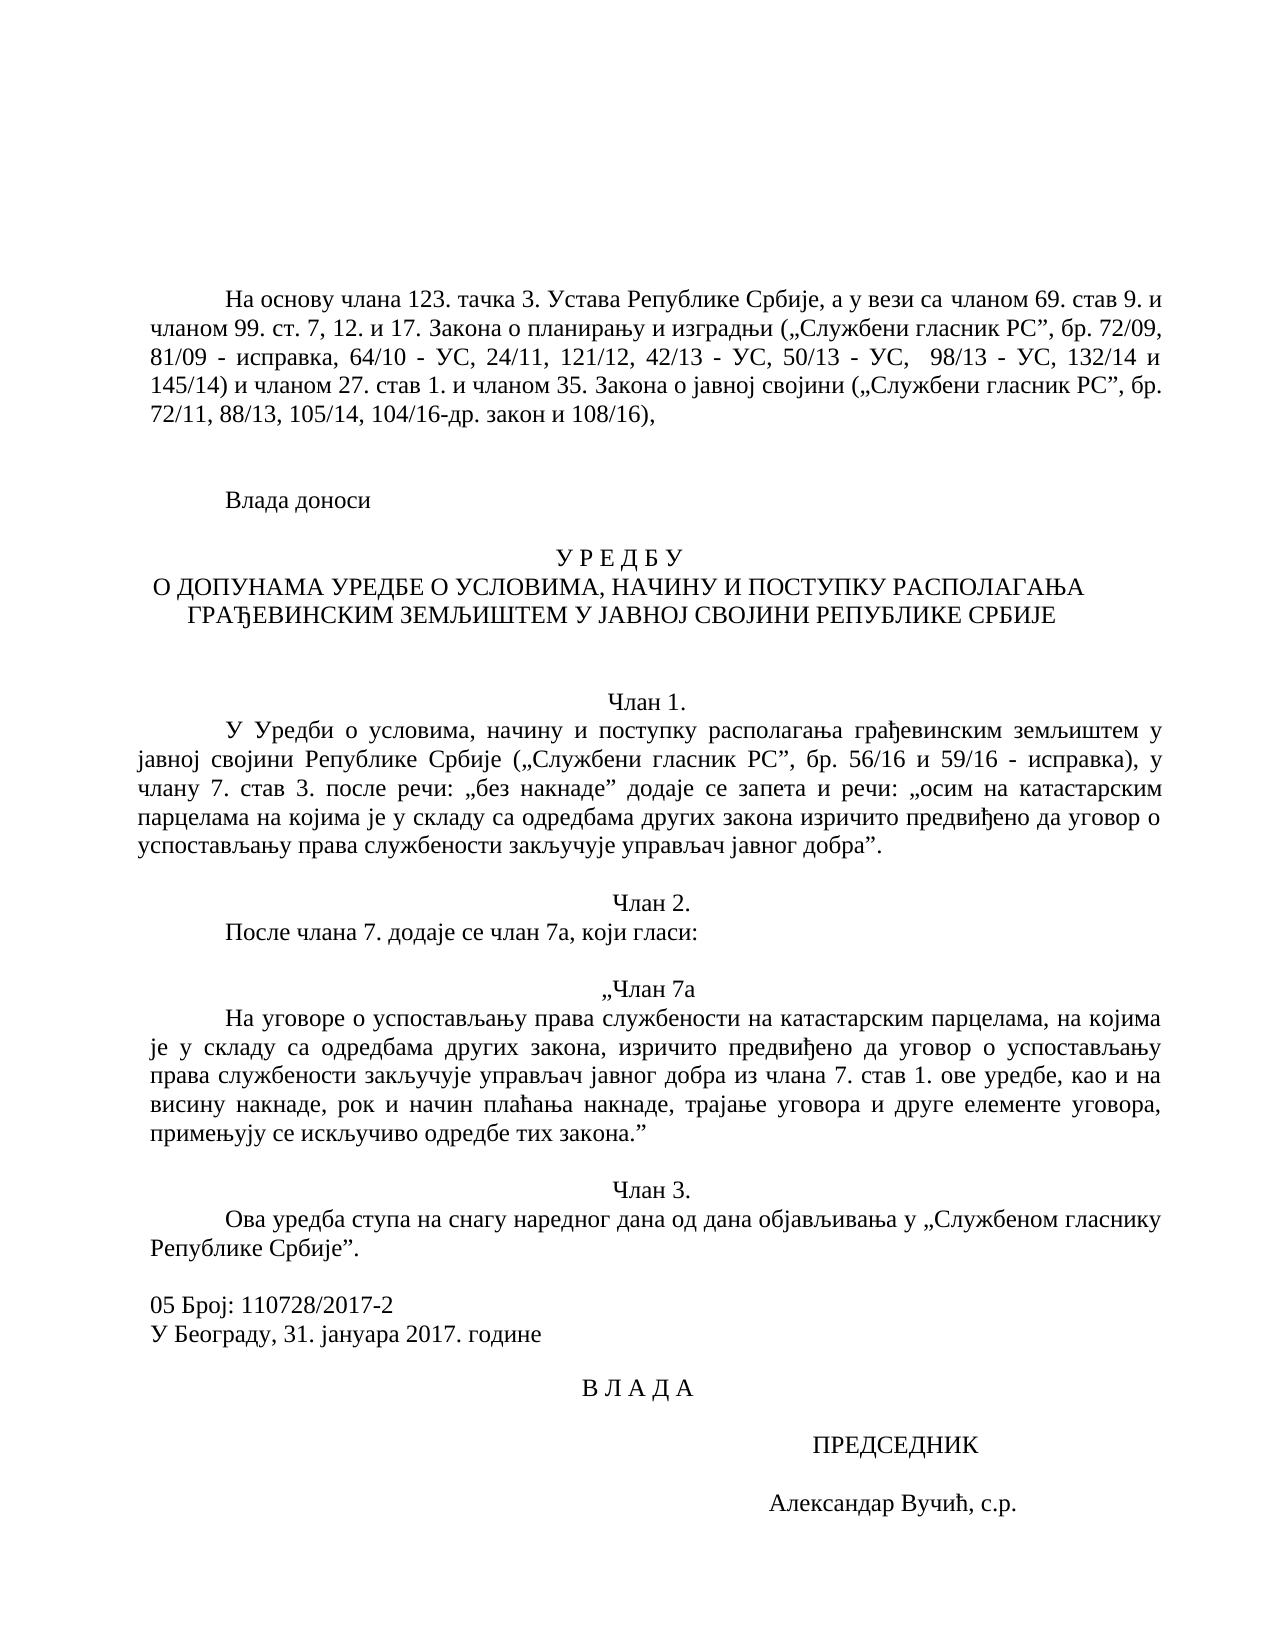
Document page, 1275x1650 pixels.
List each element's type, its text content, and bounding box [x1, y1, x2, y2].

list Члан 1. [131, 687, 1162, 716]
text В Л А Д А [75, 1373, 1200, 1402]
text ГРАЂЕВИНСКИМ ЗЕМЉИШТЕМ У ЈАВНОЈ СВОЈИНИ РЕПУБЛИКЕ СРБИЈЕ [75, 601, 1162, 629]
text О ДОПУНАМА УРЕДБЕ О УСЛОВИМА, НАЧИНУ И ПОСТУПКУ РАСПОЛАГАЊА [75, 572, 1162, 601]
text 05 Број: 110728/2017-2 [150, 1291, 1162, 1319]
list Члан 2. [140, 888, 1162, 917]
text ПРЕДСЕДНИК [75, 1431, 1200, 1459]
text У Уредби о условима, начину и поступку располагања грађевинским земљиштем у јавној својини Републике Србије („Службени гласник РС”, бр. 56/16 и 59/16 - исправка), у члану 7. став 3. после речи: „без накнаде” додаје се запета и речи: „осим на катастарским парцелама на којима је у складу са одредбама других закона изричито предвиђено да уговор о успостављању права службености закључује управљач јавног добра”. [75, 716, 1162, 859]
text У Р Е Д Б У [75, 543, 1162, 572]
text У Београду, 31. јануара 2017. године [150, 1319, 1200, 1348]
text Ова уредба ступа на снагу наредног дана од дана објављивања у „Службеном гласнику Републике Србије”. [150, 1204, 1162, 1262]
text Влада доноси [75, 486, 1162, 514]
text На уговоре о успостављању права службености на катастарским парцелама, на којима је у складу са одредбама других закона, изричито предвиђено да уговор о успостављању права службености закључује управљач јавног добра из члана 7. став 1. ове уредбе, као и на висину накнаде, рок и начин плаћања накнаде, трајање уговора и друге елементе уговора, примењују се искључиво одредбе тих закона.” [150, 1003, 1162, 1147]
text После члана 7. додаје се члан 7а, који гласи: [150, 917, 1162, 946]
text „Члан 7а [134, 974, 1162, 1003]
text Члан 3. [137, 1176, 1162, 1204]
text Александар Вучић, с.р. [75, 1488, 1200, 1517]
text На основу члана 123. тачка 3. Устава Републике Србије, а у вези са чланом 69. став 9. и чланом 99. ст. 7, 12. и 17. Закона о планирању и изградњи („Службени гласник РС”, бр. 72/09, 81/09 - исправка, 64/10 - УС, 24/11, 121/12, 42/13 - УС, 50/13 - УС, 98/13 - УС, 132/14 и 145/14) и чланом 27. став 1. и чланом 35. Закона о јавној својини („Службени гласник РС”, бр. 72/11, 88/13, 105/14, 104/16-др. закон и 108/16), [150, 284, 1162, 428]
